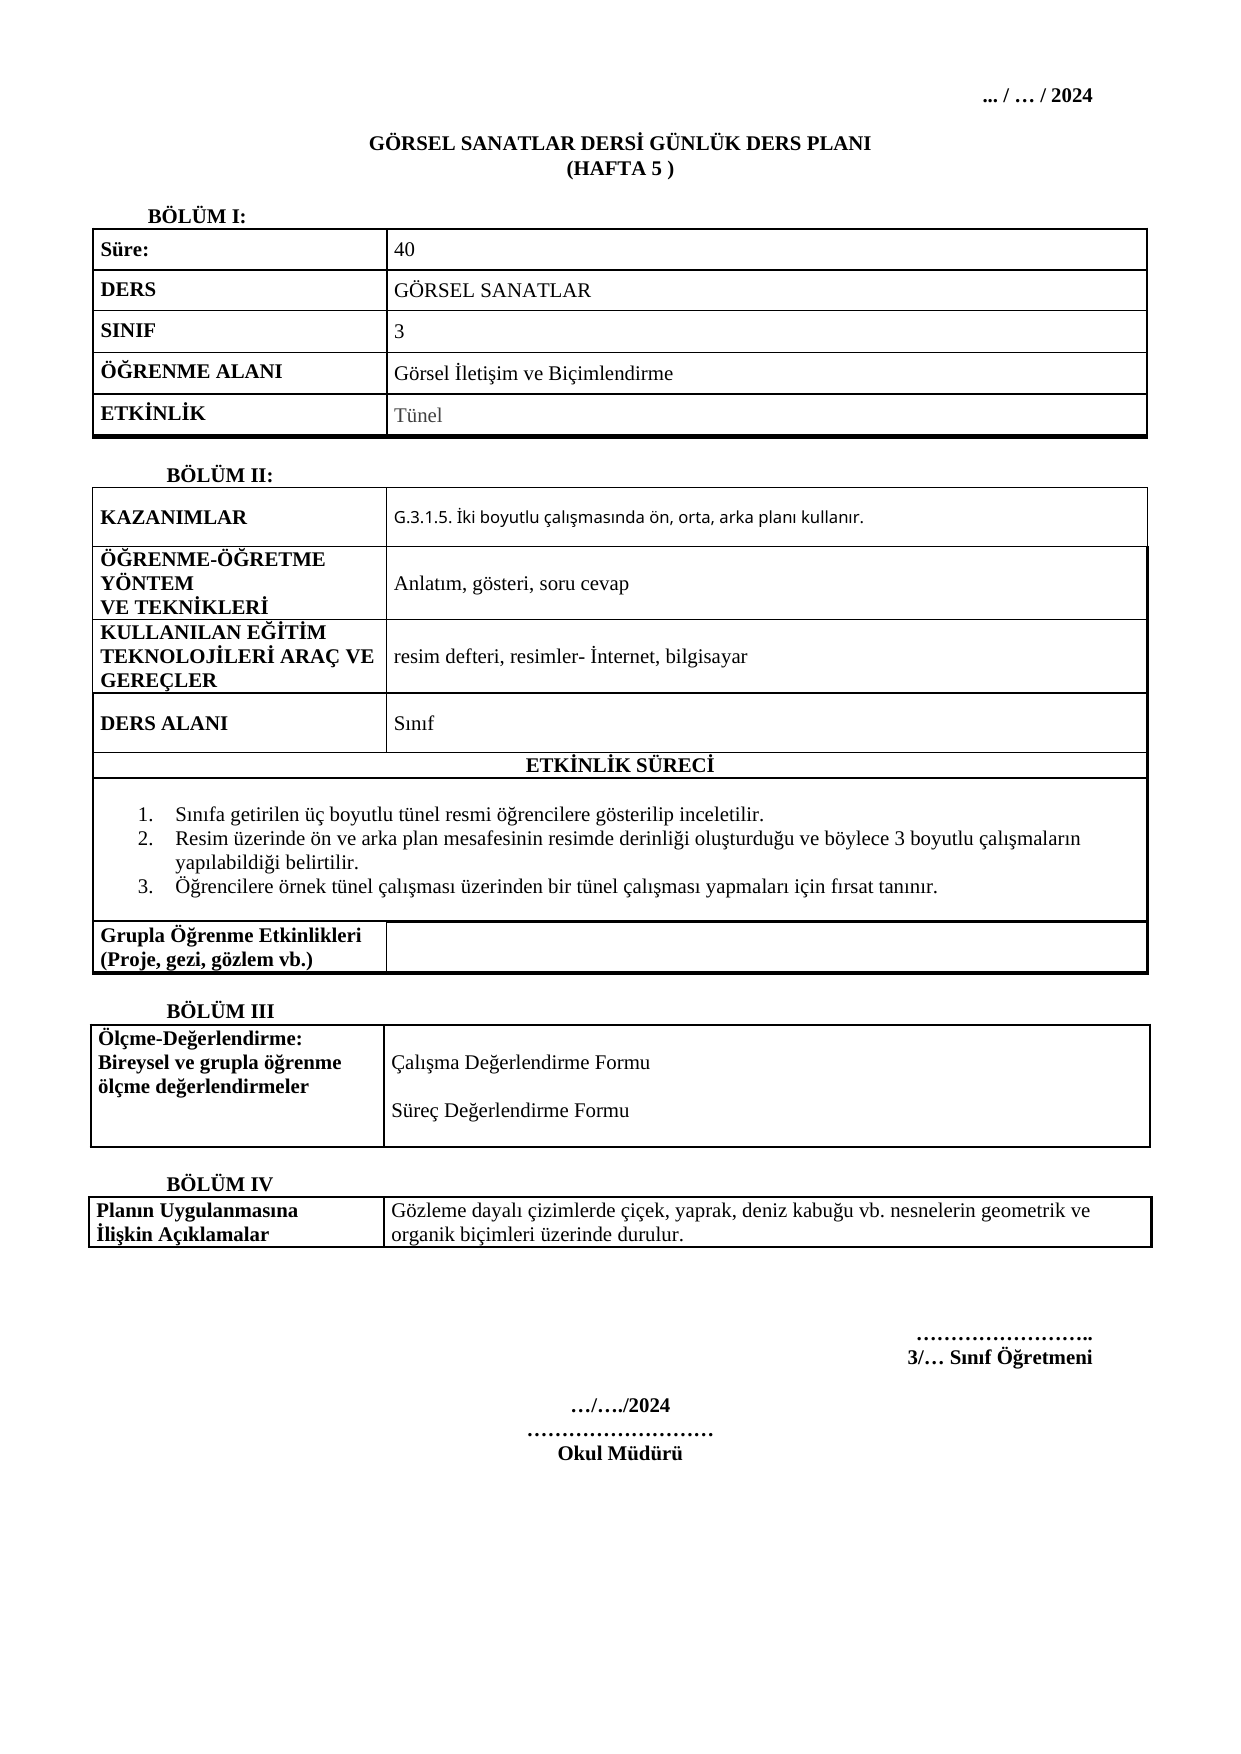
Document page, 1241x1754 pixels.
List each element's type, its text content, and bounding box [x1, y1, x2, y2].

table_header KAZANIMLAR [93, 488, 386, 546]
table_cell Görsel İletişim ve Biçimlendirme [388, 353, 1146, 393]
table_cell Anlatım, gösteri, soru cevap [387, 547, 1146, 619]
table_cell Grupla Öğrenme Etkinlikleri (Proje, gezi, gözlem vb.) [94, 922, 386, 971]
table_cell ÖĞRENME ALANI [94, 353, 386, 393]
table_header 40 [388, 230, 1146, 269]
table_header Planın Uygulanmasına İlişkin Açıklamalar [90, 1198, 383, 1246]
table_cell DERS [94, 271, 386, 310]
text …/…./2024 [148, 1393, 1093, 1417]
table_cell SINIF [94, 311, 386, 352]
table_cell ETKİNLİK SÜRECİ [94, 753, 1146, 777]
table_cell 3 [388, 311, 1146, 352]
table_header Süre: [94, 230, 386, 269]
table_cell ÖĞRENME-ÖĞRETME YÖNTEM VE TEKNİKLERİ [93, 547, 386, 619]
text (HAFTA 5 ) [148, 155, 1093, 179]
text Okul Müdürü [148, 1441, 1093, 1465]
table_cell [387, 923, 1146, 971]
table_header Ölçme-Değerlendirme: Bireysel ve grupla öğrenme ölçme değerlendirmeler [92, 1026, 383, 1146]
table_cell DERS ALANI [94, 694, 386, 752]
text ……………………… [148, 1417, 1093, 1441]
table_cell Sınıfa getirilen üç boyutlu tünel resmi öğrencilere gösterilip inceletilir. Resim üzerinde ön ve arka plan mesafesinin resimde derinliği oluşturduğu ve böylece 3 boyutlu çalışmaların yapılabildiği belirtilir. Öğrencilere örnek tünel çalışması üzerinden bir tünel çalışması yapmaları için fırsat tanınır. [94, 779, 1146, 920]
text ... / … / 2024 [148, 83, 1093, 107]
table_cell ETKİNLİK [94, 395, 386, 434]
table_cell Sınıf [387, 694, 1146, 752]
text …………………….. [148, 1321, 1093, 1344]
text BÖLÜM I: [148, 203, 1093, 228]
table_cell GÖRSEL SANATLAR [388, 271, 1146, 310]
table_cell Tünel [388, 395, 1146, 434]
text 3/… Sınıf Öğretmeni [148, 1344, 1093, 1369]
text BÖLÜM II: [148, 463, 1093, 487]
table_header Gözleme dayalı çizimlerde çiçek, yaprak, deniz kabuğu vb. nesnelerin geometrik ve organik biçimleri üzerinde durulur. [385, 1198, 1150, 1246]
table_cell KULLANILAN EĞİTİM TEKNOLOJİLERİ ARAÇ VE GEREÇLER [93, 620, 386, 692]
table_header Çalışma Değerlendirme Formu Süreç Değerlendirme Formu [385, 1026, 1149, 1146]
table_cell resim defteri, resimler- İnternet, bilgisayar [387, 620, 1146, 692]
subtitle BÖLÜM IV [148, 1172, 1093, 1196]
subtitle BÖLÜM III [148, 999, 1093, 1023]
text GÖRSEL SANATLAR DERSİ GÜNLÜK DERS PLANI [148, 131, 1093, 155]
table_header G.3.1.5. İki boyutlu çalışmasında ön, orta, arka planı kullanır. [387, 488, 1147, 546]
